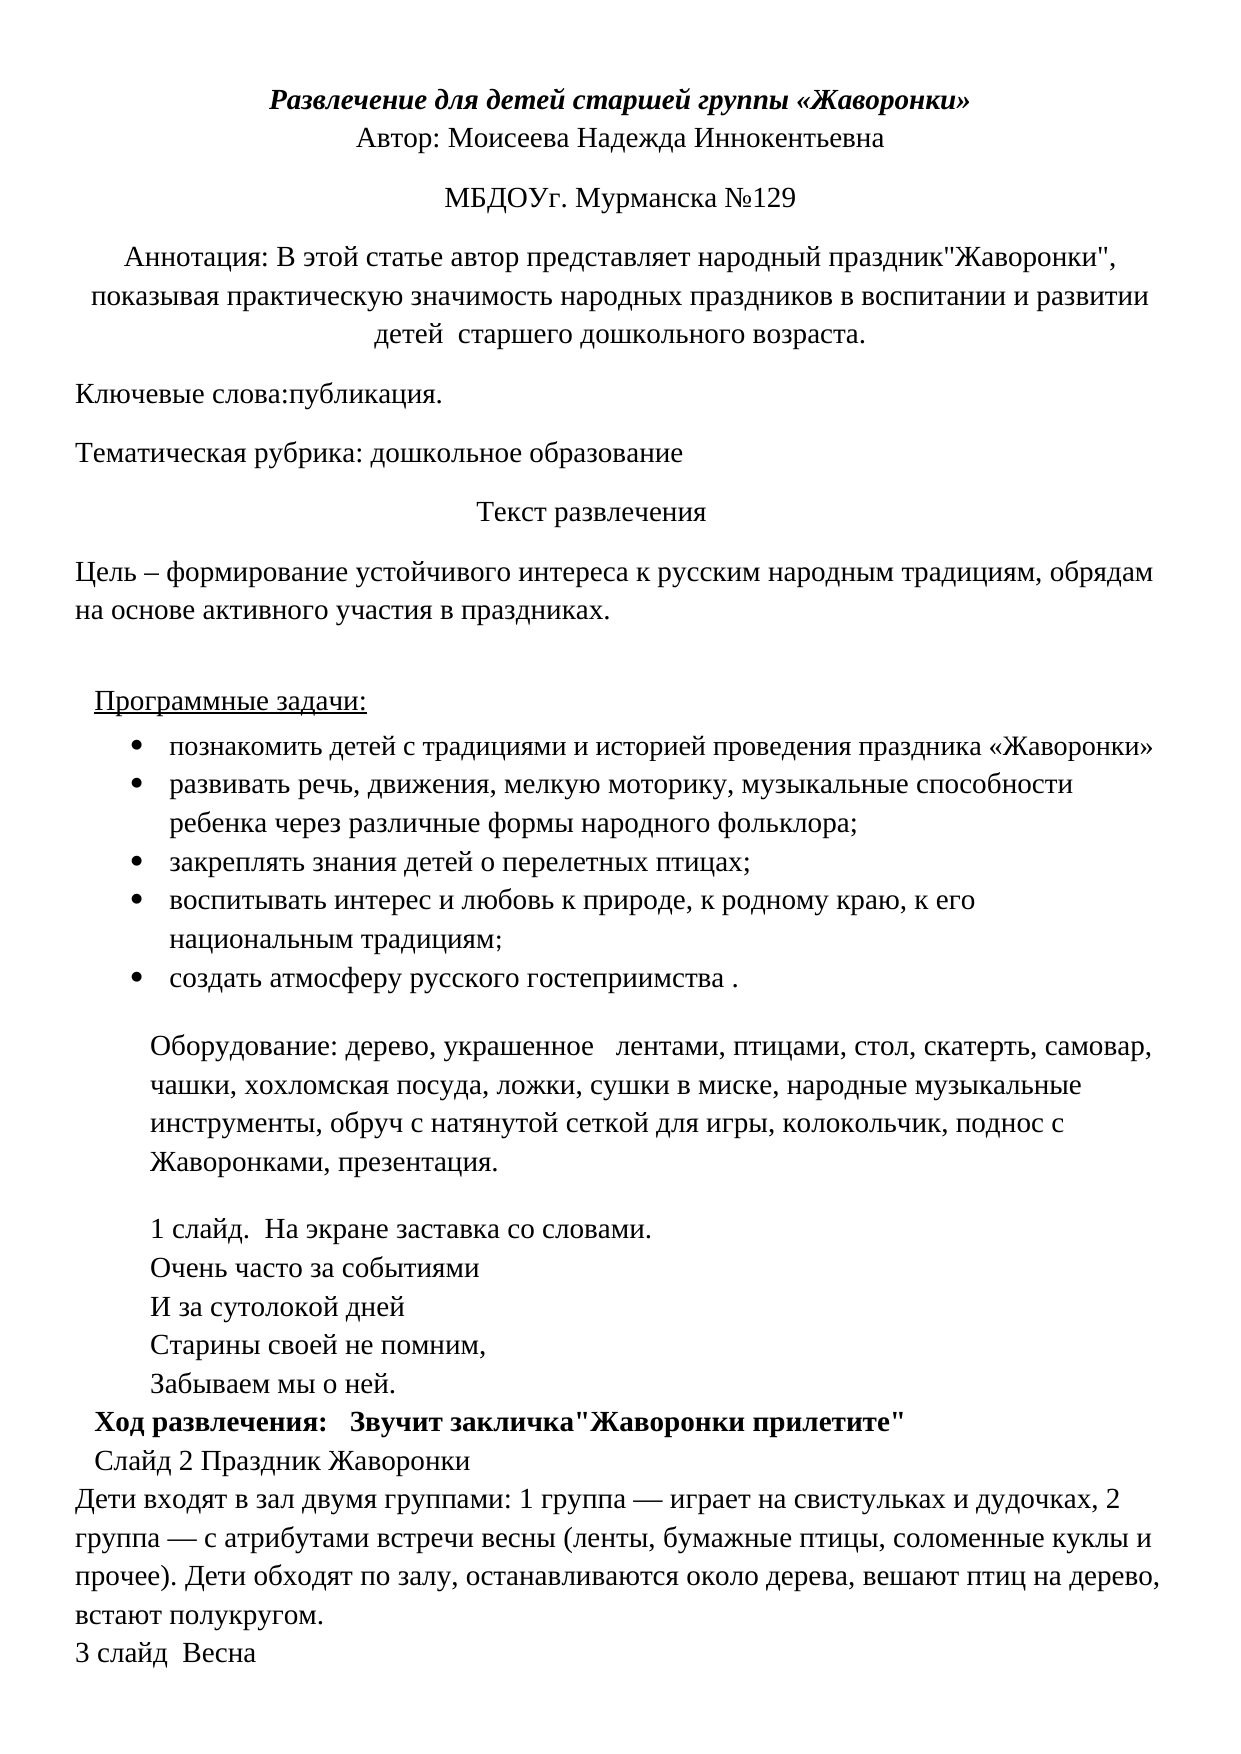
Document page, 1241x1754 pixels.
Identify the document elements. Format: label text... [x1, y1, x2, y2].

text Аннотация: В этой статье автор представляет народный праздник"Жаворонки", показывая практическую значимость народных праздников в воспитании и развитии детей старшего дошкольного возраста. [75, 239, 1165, 350]
text 3 слайд Весна [75, 1636, 1165, 1669]
text 1 слайд. На экране заставка со словами. [150, 1212, 1165, 1245]
list развивать речь, движения, мелкую моторику, музыкальные способности ребенка через различные формы народного фольклора; [132, 766, 1165, 839]
subtitle Развлечение для детей старшей группы «Жаворонки» [89, 82, 1151, 116]
text Цель – формирование устойчивого интереса к русским народным традициям, обрядам на основе активного участия в праздниках. [75, 554, 1165, 658]
text Программные задачи: [75, 683, 1165, 717]
text МБДОУг. Мурманска №129 [75, 180, 1165, 213]
text Автор: Моисеева Надежда Иннокентьевна [75, 121, 1165, 154]
text Очень часто за событиями [150, 1250, 1165, 1284]
text И за сутолокой дней [150, 1289, 1165, 1322]
text Слайд 2 Праздник Жаворонки [75, 1443, 1165, 1476]
text Забываем мы о ней. [150, 1366, 1165, 1399]
text Оборудование: дерево, украшенное лентами, птицами, стол, скатерть, самовар, чашки, хохломская посуда, ложки, сушки в миске, народные музыкальные инструменты, обруч с натянутой сеткой для игры, колокольчик, поднос с Жаворонками, презентация. [150, 1028, 1165, 1177]
text Текст развлечения [75, 494, 1165, 528]
list воспитывать интерес и любовь к природе, к родному краю, к его национальным традициям; [132, 882, 1165, 955]
list познакомить детей с традициями и историей проведения праздника «Жаворонки» [132, 729, 1165, 762]
text Тематическая рубрика: дошкольное образование [75, 435, 1165, 469]
list создать атмосферу русского гостеприимства . [132, 961, 1165, 994]
text Ход развлечения: Звучит закличка"Жаворонки прилетите" [75, 1404, 1165, 1438]
text Старины своей не помним, [150, 1327, 1165, 1361]
text Ключевые слова:публикация. [75, 376, 1165, 409]
text Дети входят в зал двумя группами: 1 группа — играет на свистульках и дудочках, 2 группа — с атрибутами встречи весны (ленты, бумажные птицы, соломенные куклы и прочее). Дети обходят по залу, останавливаются около дерева, вешают птиц на дерево, встают полукругом. [75, 1481, 1165, 1631]
list закреплять знания детей о перелетных птицах; [132, 844, 1165, 877]
